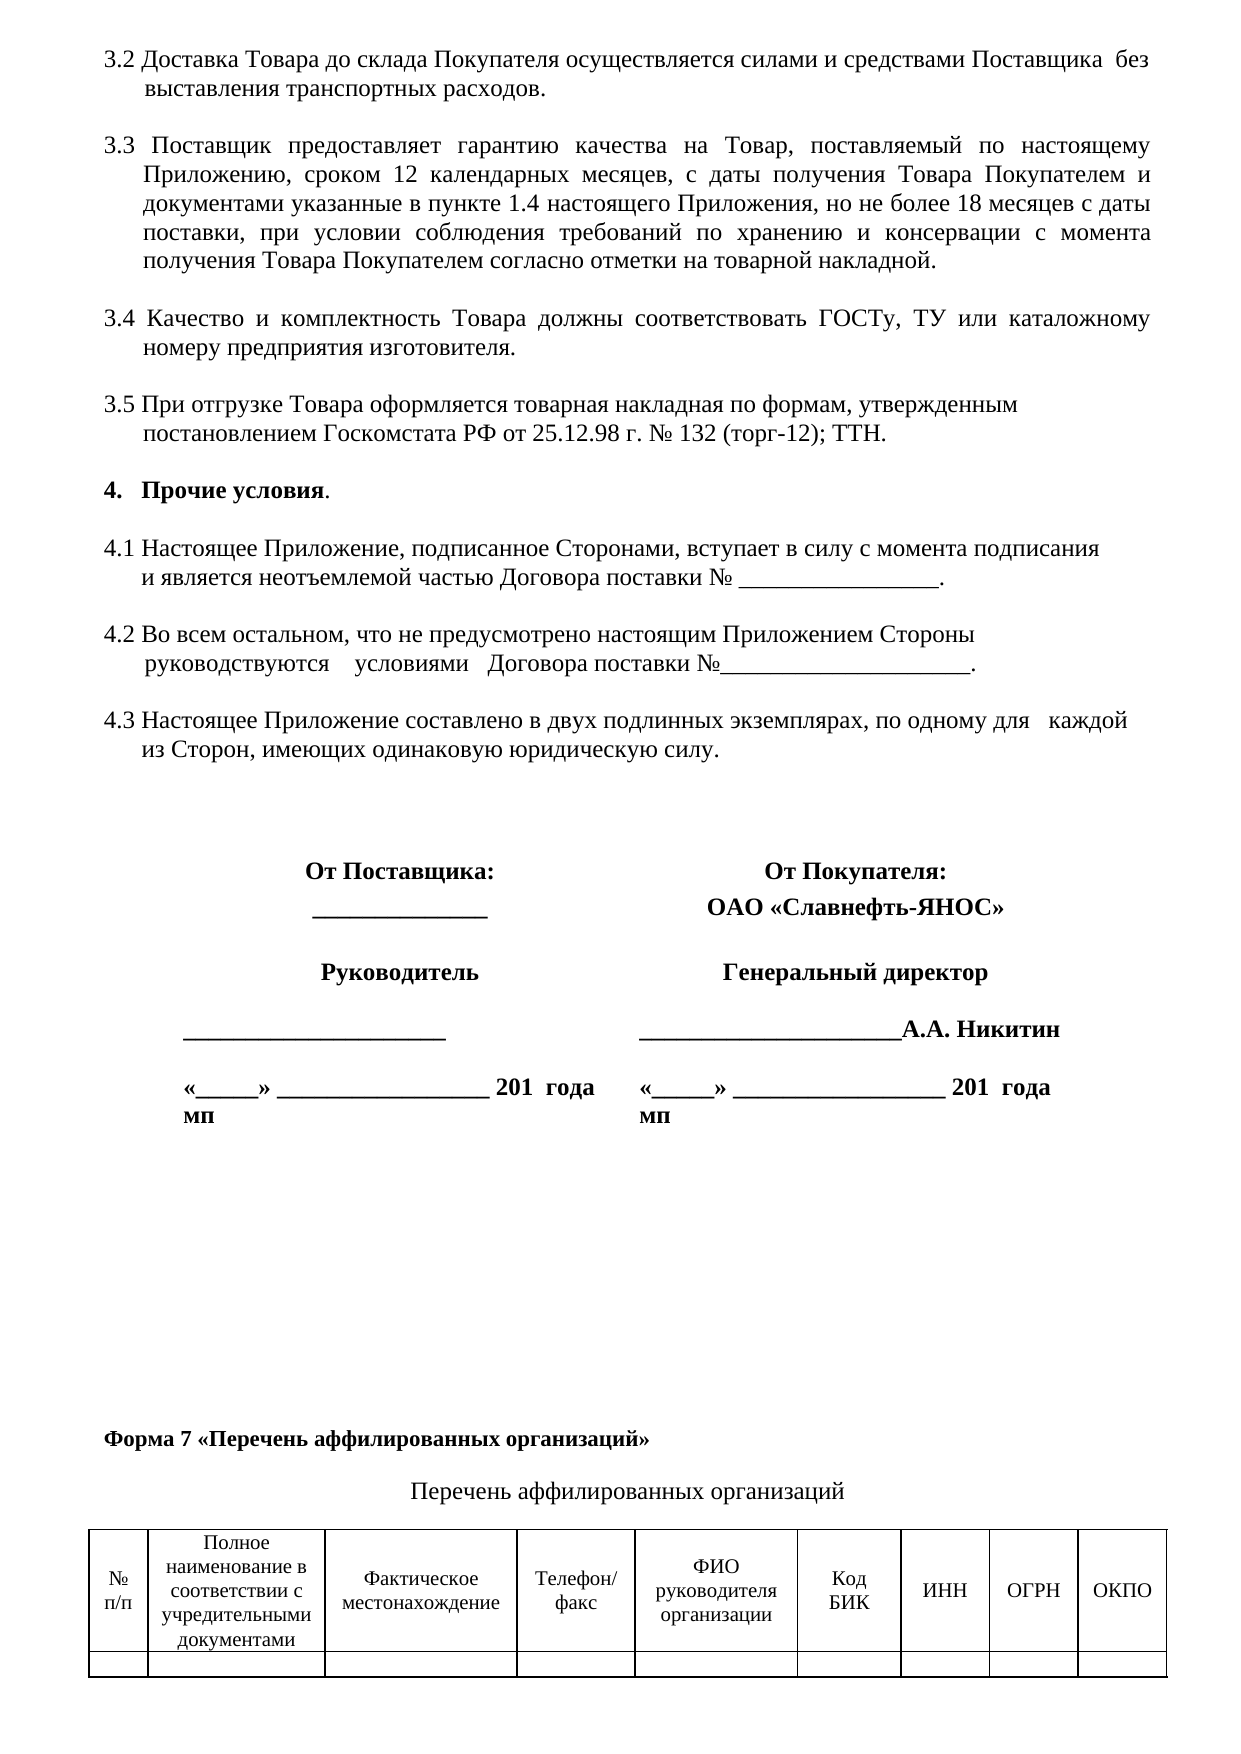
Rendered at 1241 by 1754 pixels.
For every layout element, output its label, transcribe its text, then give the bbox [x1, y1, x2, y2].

table_header Полное наименование в соответствии с учредительными документами [149, 1530, 324, 1651]
table_cell _____________________ [172, 985, 628, 1043]
table_cell ОАО «Славнефть-ЯНОС» [628, 885, 1083, 928]
text 3.2 Доставка Товара до склада Покупателя осуществляется силами и средствами Поставщика без выставления транспортных расходов. [103, 44, 1152, 102]
table_header ОКПО [1079, 1530, 1166, 1651]
table_cell Генеральный директор [628, 928, 1083, 985]
table_cell «_____» _________________ 201 года мп [628, 1043, 1083, 1144]
text 4. Прочие условия. [103, 476, 1152, 504]
table_header ИНН [902, 1530, 989, 1651]
table_cell [902, 1652, 989, 1676]
table_cell «_____» _________________ 201 года мп [172, 1043, 628, 1144]
table_header Телефон/факс [518, 1530, 634, 1651]
table_header ОГРН [990, 1530, 1077, 1651]
table_header ФИО руководителя организации [636, 1530, 797, 1651]
table_cell _____________________А.А. Никитин [628, 985, 1083, 1043]
table_header Фактическое местонахождение [326, 1530, 516, 1651]
table_cell [149, 1652, 324, 1676]
text 3.4 Качество и комплектность Товара должны соответствовать ГОСТу, ТУ или каталожному номеру предприятия изготовителя. [103, 303, 1152, 361]
table_cell [798, 1652, 900, 1676]
table_header От Поставщика: [172, 856, 628, 885]
table_cell [326, 1652, 516, 1676]
text 3.5 При отгрузке Товара оформляется товарная накладная по формам, утвержденным постановлением Госкомстата РФ от 25.12.98 г. № 132 (торг-12); ТТН. [103, 389, 1152, 447]
text 3.3 Поставщик предоставляет гарантию качества на Товар, поставляемый по настоящему Приложению, сроком 12 календарных месяцев, с даты получения Товара Покупателем и документами указанные в пункте 1.4 настоящего Приложения, но не более 18 месяцев с даты поставки, при условии соблюдения требований по хранению и консервации с момента получения Товара Покупателем согласно отметки на товарной накладной. [103, 131, 1152, 274]
table_cell Руководитель [172, 928, 628, 985]
table_header № п/п [90, 1530, 147, 1651]
text Перечень аффилированных организаций [103, 1476, 1152, 1504]
table_cell [636, 1652, 797, 1676]
text и является неотъемлемой частью Договора поставки № ________________. [103, 562, 1152, 591]
table_header Код БИК [798, 1530, 900, 1651]
table_cell [90, 1652, 147, 1676]
text 4.3 Настоящее Приложение составлено в двух подлинных экземплярах, по одному для каждой из Сторон, имеющих одинаковую юридическую силу. [103, 706, 1152, 763]
table_cell [518, 1652, 634, 1676]
text 4.2 Во всем остальном, что не предусмотрено настоящим Приложением Стороны руководствуются условиями Договора поставки №____________________. [103, 619, 1152, 677]
table_cell ______________ [172, 885, 628, 928]
table_cell [1079, 1652, 1166, 1676]
table_cell [990, 1652, 1077, 1676]
table_header От Покупателя: [628, 856, 1083, 885]
text Форма 7 «Перечень аффилированных организаций» [103, 1425, 1152, 1452]
text 4.1 Настоящее Приложение, подписанное Сторонами, вступает в силу с момента подписания [103, 533, 1152, 562]
